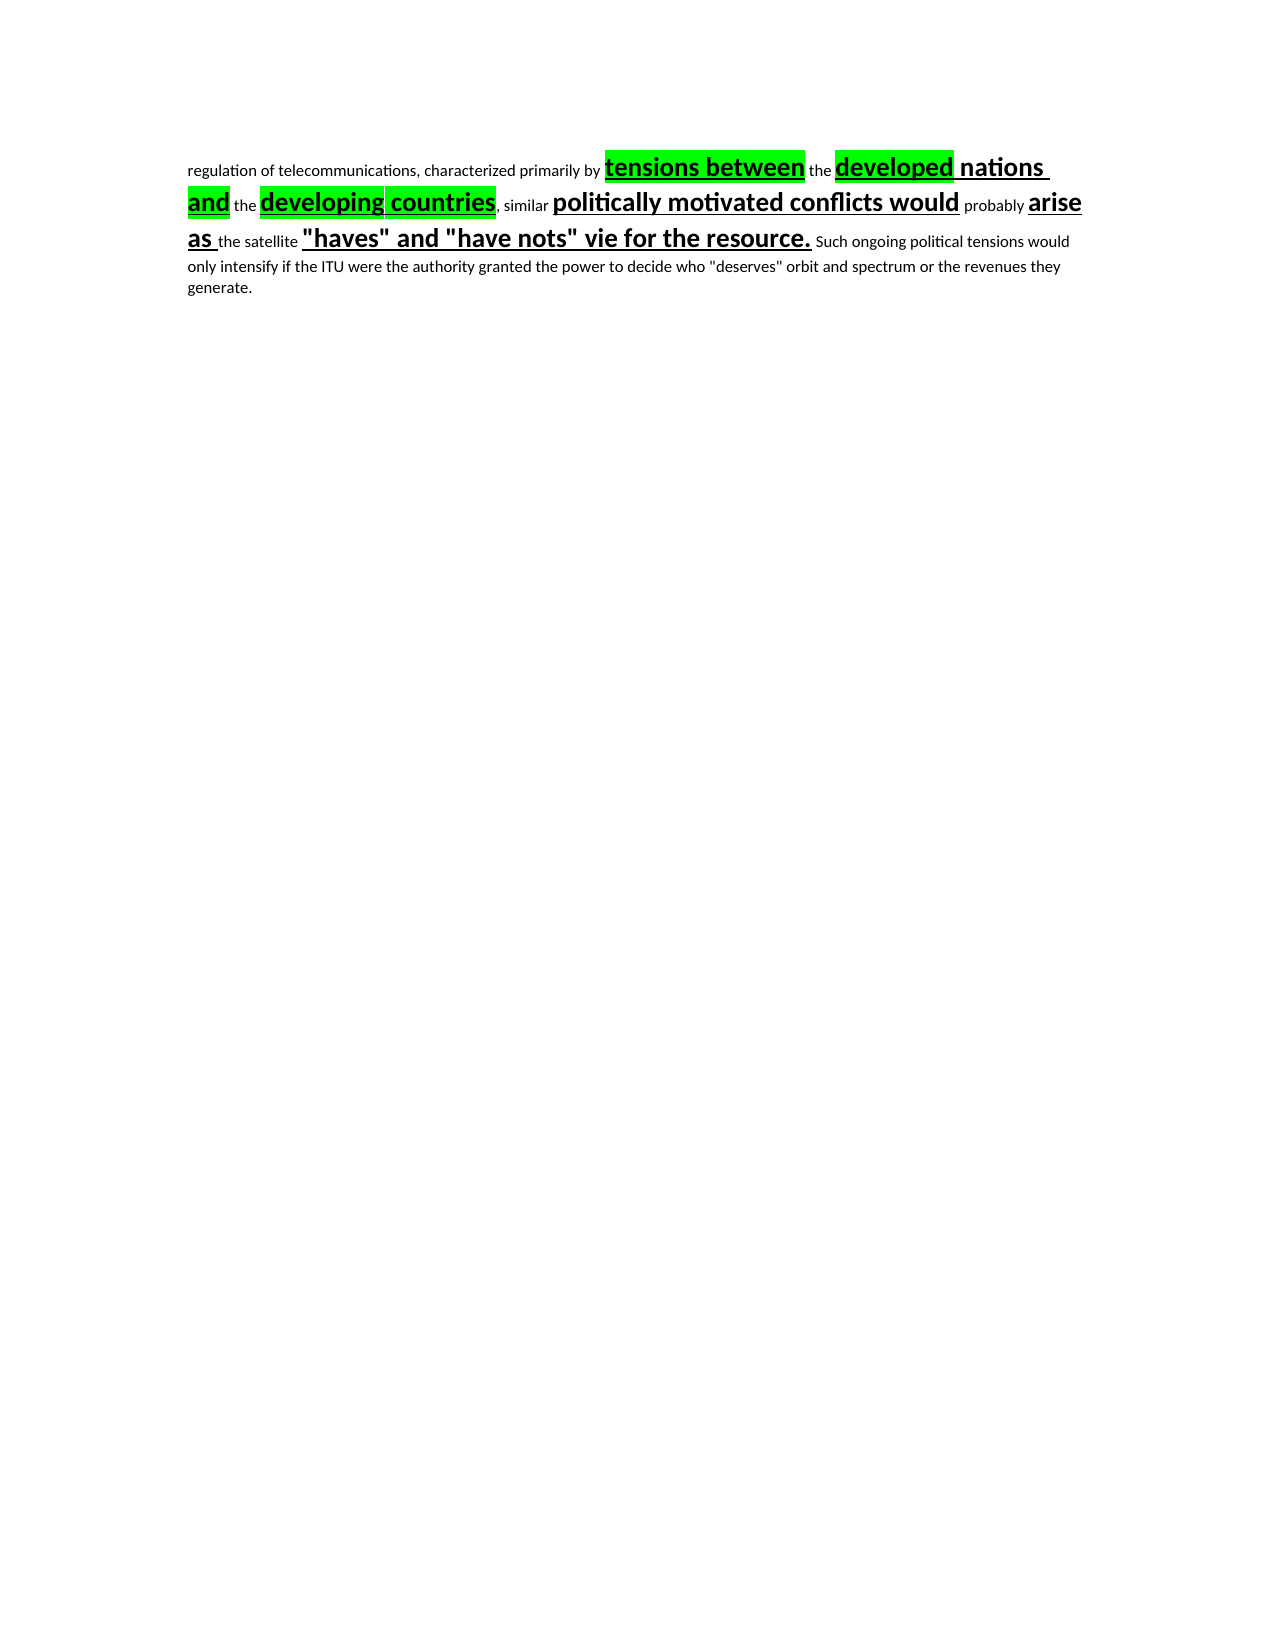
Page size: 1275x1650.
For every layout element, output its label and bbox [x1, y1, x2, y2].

text [187, 150, 1087, 298]
